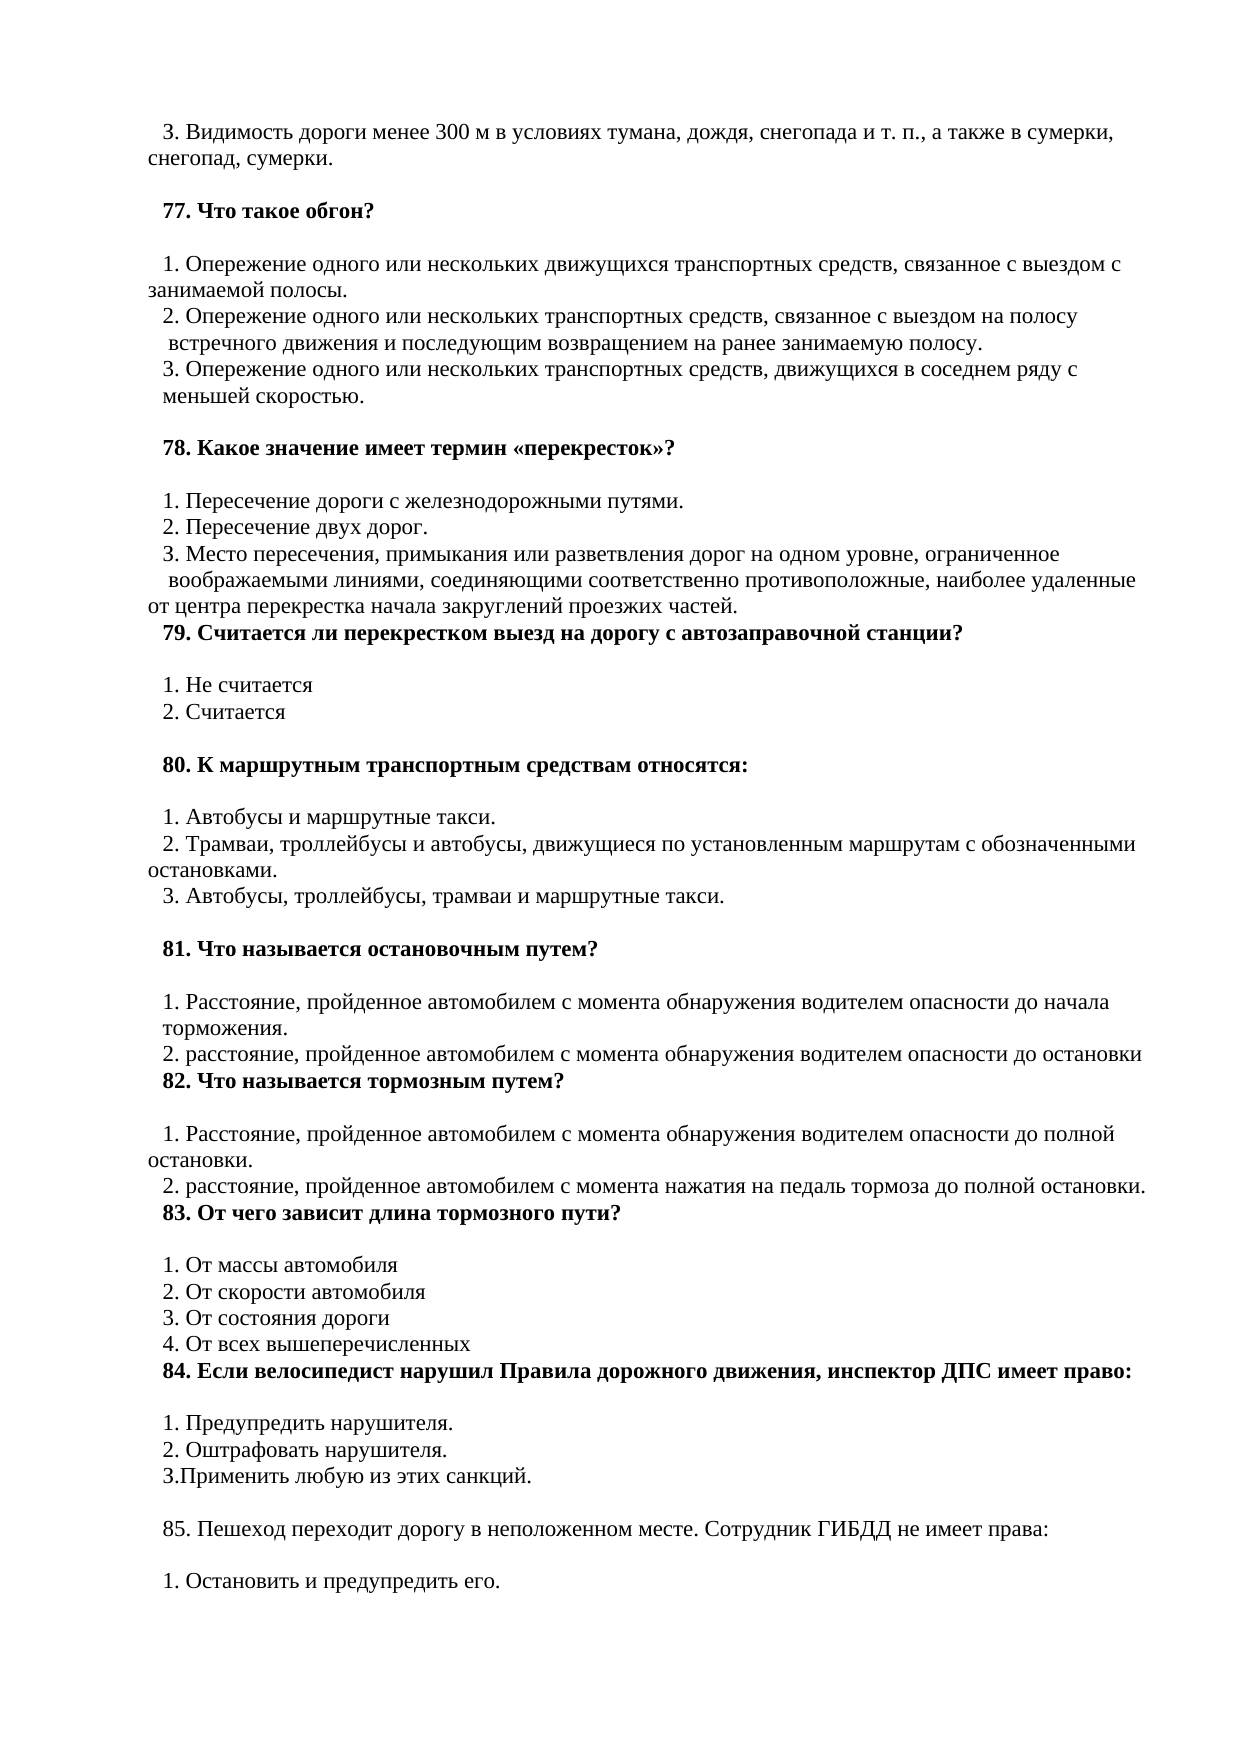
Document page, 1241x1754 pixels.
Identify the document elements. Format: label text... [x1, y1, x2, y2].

text 3. От состояния дороги [148, 1304, 1152, 1330]
text 85. Пешеход переходит дорогу в неположенном месте. Сотрудник ГИБДД не имеет права: [148, 1515, 1152, 1541]
text 1. Расстояние, пройденное автомобилем с момента обнаружения водителем опасности до полной остановки. [148, 1119, 1152, 1172]
text 2. расстояние, пройденное автомобилем с момента нажатия на педаль тормоза до полной остановки. [148, 1172, 1152, 1199]
text 3. Автобусы, троллейбусы, трамваи и маршрутные такси. [148, 882, 1152, 909]
text 2. расстояние, пройденное автомобилем с момента обнаружения водителем опасности до остановки [148, 1041, 1152, 1067]
text 1. От массы автомобиля [148, 1251, 1152, 1278]
text 1. Пересечение дороги с железнодорожными путями. [148, 487, 1152, 513]
text 2. От скорости автомобиля [148, 1278, 1152, 1304]
text 4. От всех вышеперечисленных [148, 1330, 1152, 1357]
text 1. Остановить и предупредить его. [148, 1568, 1152, 1594]
text меньшей скоростью. [148, 382, 1152, 408]
text З. Видимость дороги менее 300 м в условиях тумана, дождя, снегопада и т. п., а также в сумерки, снегопад, сумерки. [148, 118, 1152, 171]
text торможения. [148, 1014, 1152, 1041]
text встречного движения и последующим возвращением на ранее занимаемую полосу. [148, 329, 1152, 355]
text 83. От чего зависит длина тормозного пути? [148, 1199, 1152, 1225]
text 82. Что называется тормозным путем? [148, 1067, 1152, 1093]
text 78. Какое значение имеет термин «перекресток»? [148, 434, 1152, 461]
text 79. Считается ли перекрестком выезд на дорогу с автозаправочной станции? [148, 619, 1152, 645]
text 81. Что называется остановочным путем? [148, 935, 1152, 961]
text воображаемыми линиями, соединяющими соответственно противоположные, наиболее удаленные от центра перекрестка начала закруглений проезжих частей. [148, 566, 1152, 619]
text 2. Пересечение двух дорог. [148, 513, 1152, 540]
text 80. К маршрутным транспортным средствам относятся: [148, 751, 1152, 777]
text З. Место пересечения, примыкания или разветвления дорог на одном уровне, ограниченное [148, 540, 1152, 566]
text 2. Трамваи, троллейбусы и автобусы, движущиеся по установленным маршрутам с обозначенными остановками. [148, 830, 1152, 882]
text 1. Не считается [148, 672, 1152, 698]
text З.Применить любую из этих санкций. [148, 1462, 1152, 1488]
text 1. Предупредить нарушителя. [148, 1409, 1152, 1436]
text 2. Оштрафовать нарушителя. [148, 1436, 1152, 1462]
text 77. Что такое обгон? [148, 197, 1152, 223]
text 2. Считается [148, 698, 1152, 724]
text 84. Если велосипедист нарушил Правила дорожного движения, инспектор ДПС имеет право: [148, 1357, 1152, 1383]
text 2. Опережение одного или нескольких транспортных средств, связанное с выездом на полосу [148, 303, 1152, 329]
text 1. Расстояние, пройденное автомобилем с момента обнаружения водителем опасности до начала [148, 988, 1152, 1014]
text 3. Опережение одного или нескольких транспортных средств, движущихся в соседнем ряду с [148, 355, 1152, 382]
text 1. Опережение одного или нескольких движущихся транспортных средств, связанное с выездом с занимаемой полосы. [148, 250, 1152, 303]
text 1. Автобусы и маршрутные такси. [148, 803, 1152, 830]
